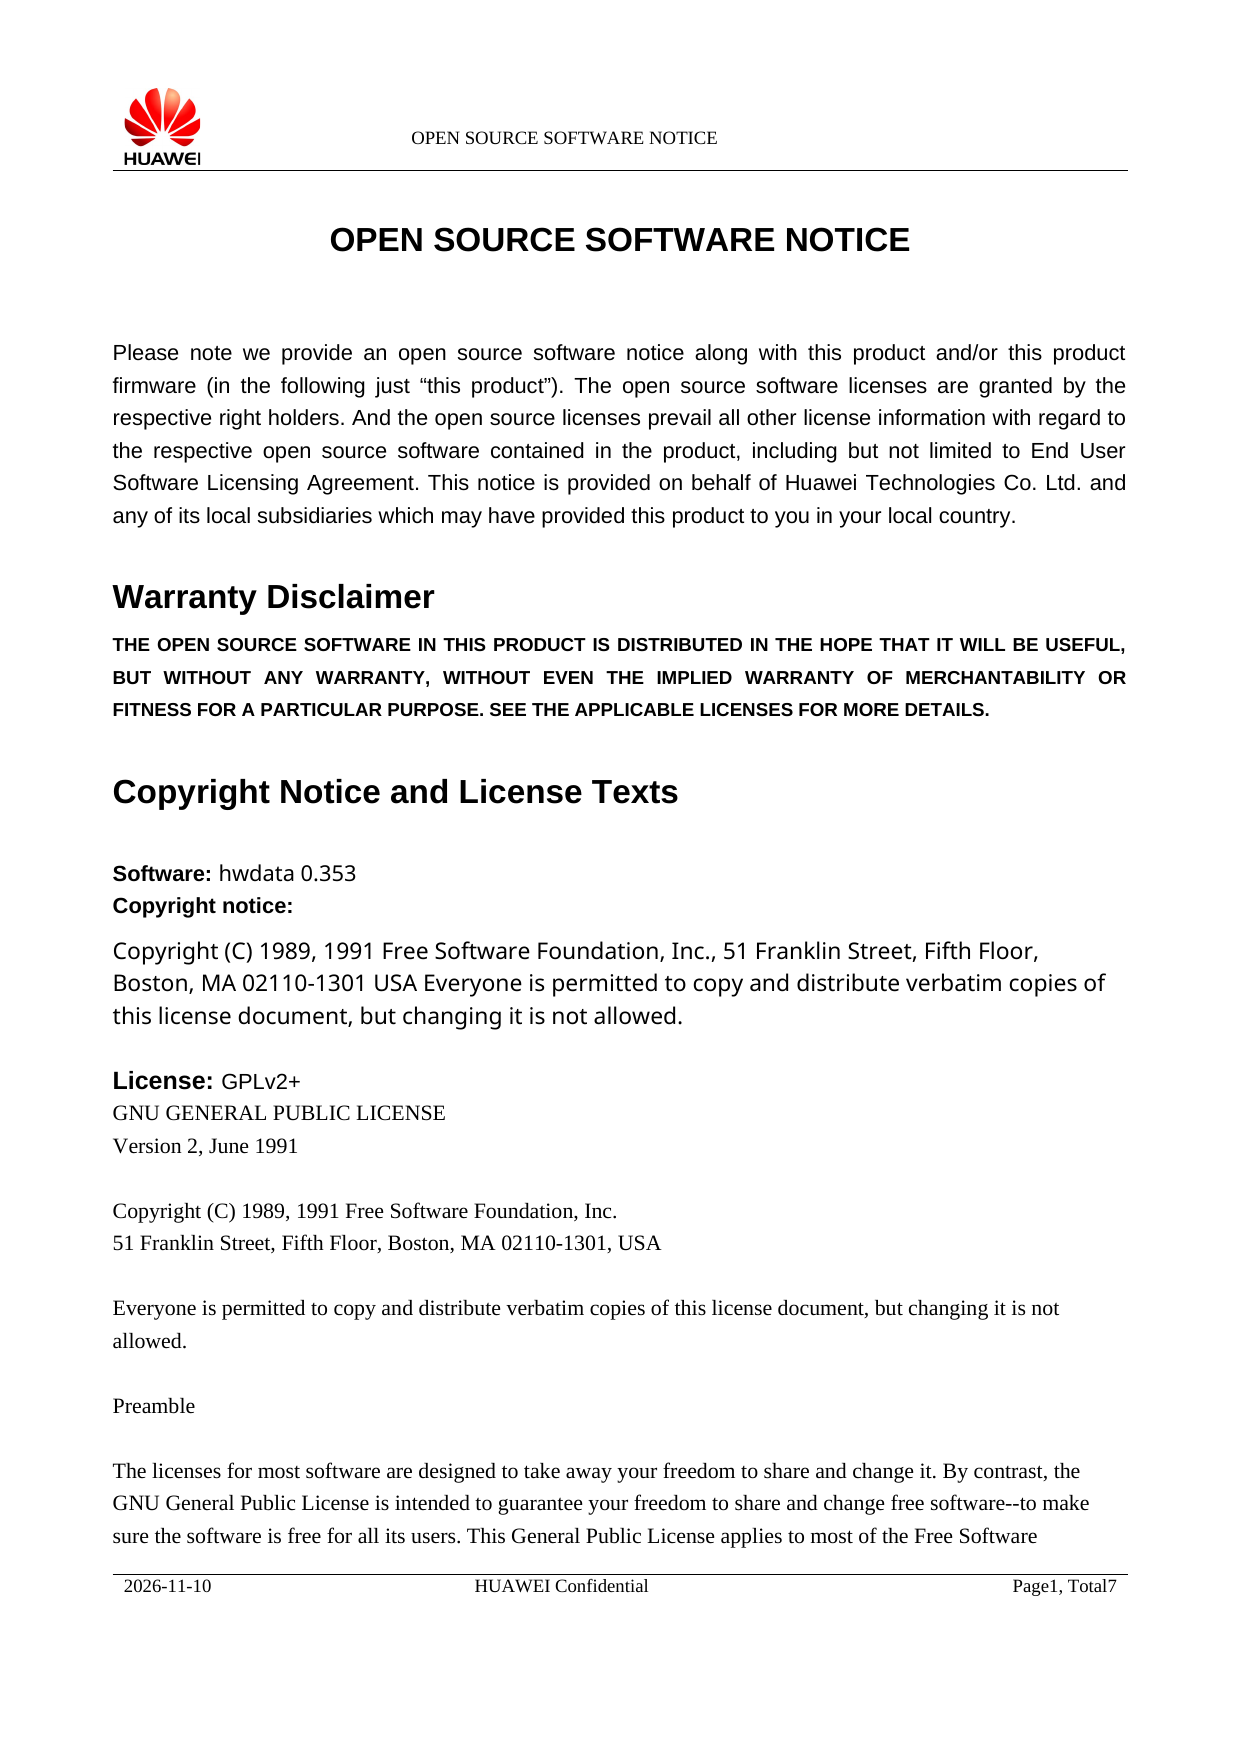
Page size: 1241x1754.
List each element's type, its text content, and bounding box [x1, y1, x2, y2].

text Warranty Disclaimer [112, 564, 1128, 629]
text Copyright (C) 1989, 1991 Free Software Foundation, Inc., 51 Franklin Street, Fifth Floor, Boston, MA 02110-1301 USA Everyone is permitted to copy and distribute verbatim copies of this license document, but changing it is not allowed. [112, 934, 1128, 1064]
picture [124, 88, 201, 165]
text Copyright notice: [112, 889, 1128, 921]
text OPEN SOURCE SOFTWARE NOTICE [112, 206, 1128, 271]
title Software: hwdata 0.353 [112, 856, 1128, 889]
text License: GPLv2+ [112, 1064, 1128, 1096]
text The open source software in this product is distributed in the hope that it will be useful, but WITHOUT ANY WARRANTY, without even the implied warranty of MERCHANTABILITY or FITNESS FOR A PARTICULAR PURPOSE. See the applicable licenses for more details. [112, 629, 1128, 726]
text Copyright Notice and License Texts [112, 759, 1128, 824]
text Please note we provide an open source software notice along with this product and/or this product firmware (in the following just “this product”). The open source software licenses are granted by the respective right holders. And the open source licenses prevail all other license information with regard to the respective open source software contained in the product, including but not limited to End User Software Licensing Agreement. This notice is provided on behalf of Huawei Technologies Co. Ltd. and any of its local subsidiaries which may have provided this product to you in your local country. [112, 336, 1128, 531]
